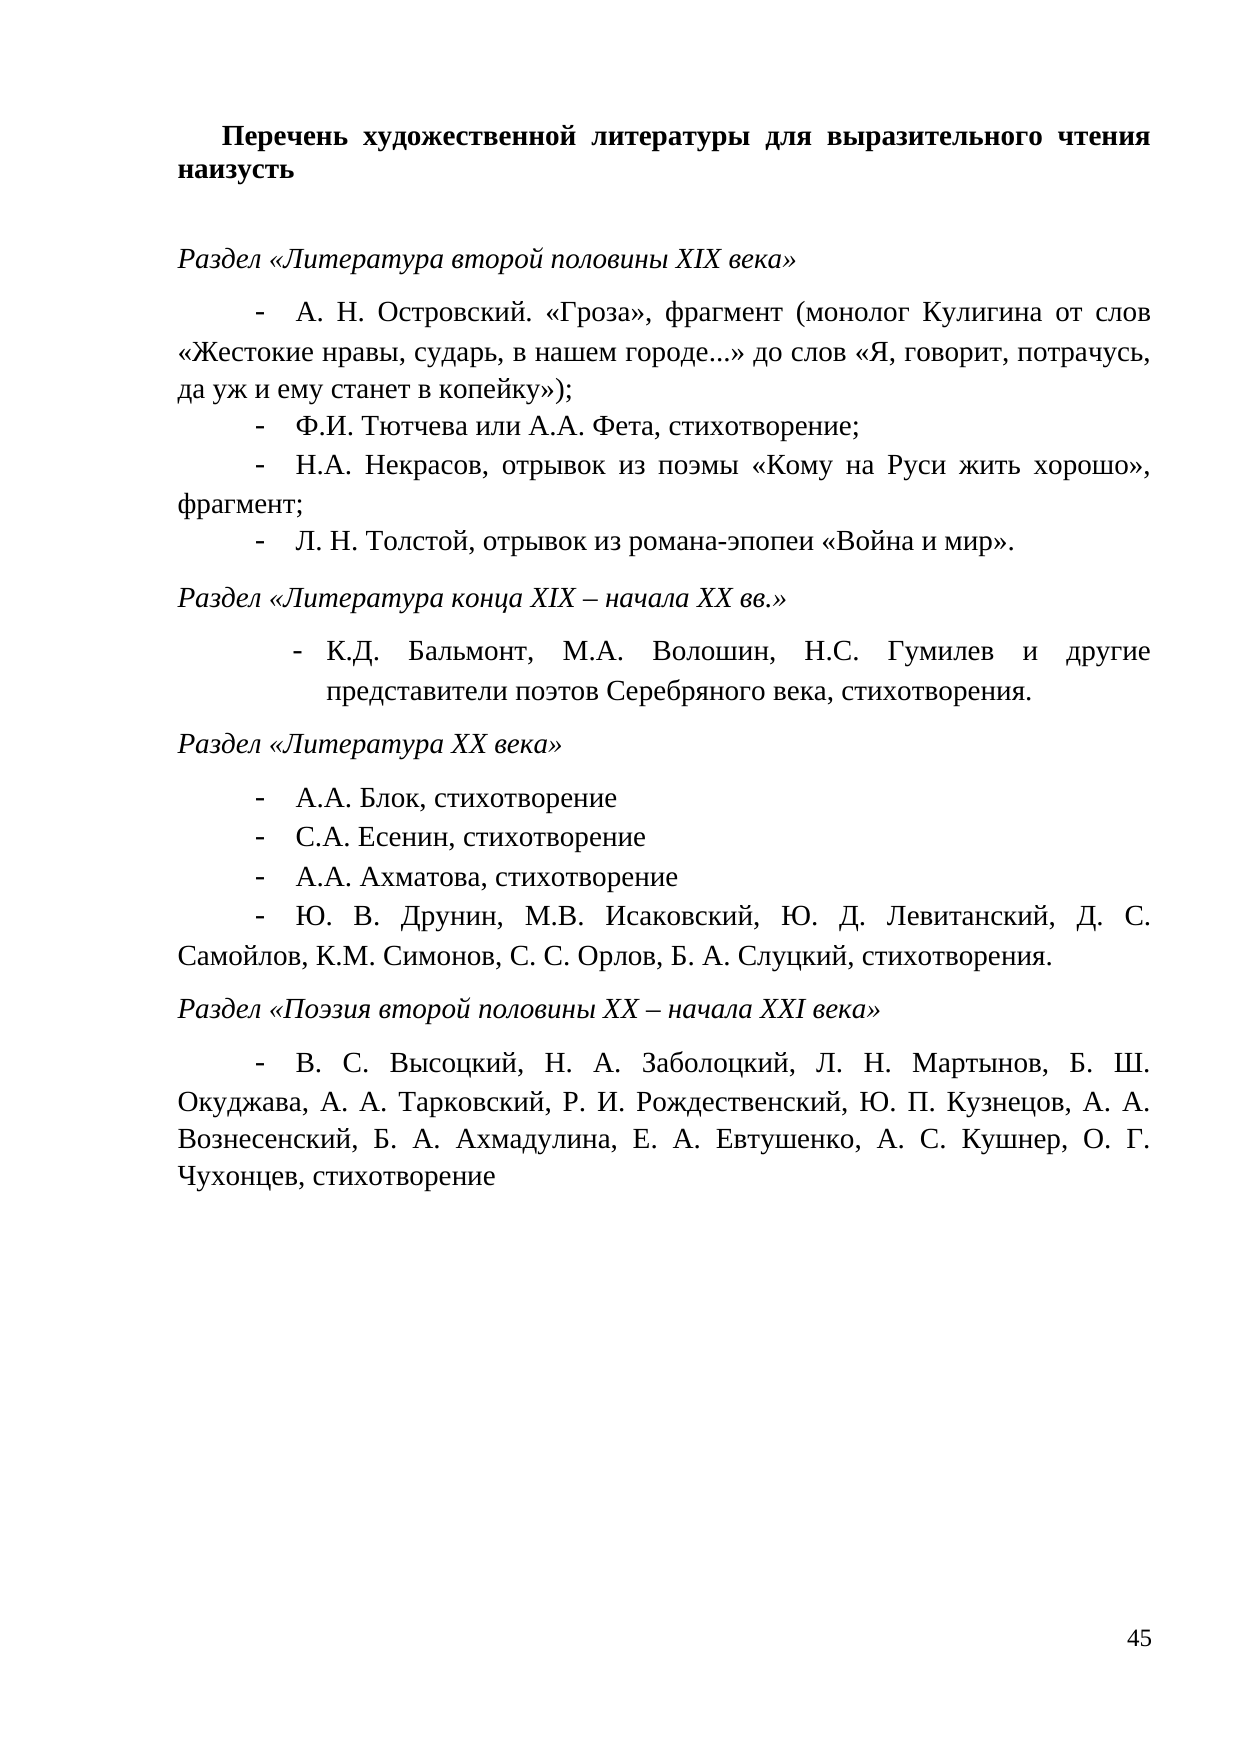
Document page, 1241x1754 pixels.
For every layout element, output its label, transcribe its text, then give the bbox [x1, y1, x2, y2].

list В. С. Высоцкий, Н. А. Заболоцкий, Л. Н. Мартынов, Б. Ш. Окуджава, А. А. Тарковский, Р. И. Рождественский, Ю. П. Кузнецов, А. А. Вознесенский, Б. А. Ахмадулина, Е. А. Евтушенко, А. С. Кушнер, О. Г. Чухонцев, стихотворение [177, 1045, 1152, 1192]
list К.Д. Бальмонт, М.А. Волошин, Н.С. Гумилев и другие представители поэтов Серебряного века, стихотворения. [288, 633, 1152, 706]
list Л. Н. Толстой, отрывок из романа-эпопеи «Война и мир». [177, 523, 1152, 559]
text Раздел «Литература XX века» [177, 726, 1152, 760]
list А. Н. Островский. «Гроза», фрагмент (монолог Кулигина от слов «Жестокие нравы, сударь, в нашем городе...» до слов «Я, говорит, потрачусь, да уж и ему станет в копейку»); [177, 294, 1152, 404]
list Н.А. Некрасов, отрывок из поэмы «Кому на Руси жить хорошо», фрагмент; [177, 447, 1152, 520]
text Раздел «Поэзия второй половины XX – начала XXI века» [177, 991, 1152, 1025]
list А.А. Блок, стихотворение [177, 780, 1152, 816]
list А.А. Ахматова, стихотворение [177, 859, 1152, 895]
subtitle Перечень художественной литературы для выразительного чтения наизусть [177, 118, 1152, 185]
list С.А. Есенин, стихотворение [177, 819, 1152, 855]
text Раздел «Литература конца XIX – начала XX вв.» [177, 580, 1152, 613]
list Ф.И. Тютчева или А.А. Фета, стихотворение; [177, 408, 1152, 444]
text Раздел «Литература второй половины XIX века» [177, 241, 1152, 274]
list Ю. В. Друнин, М.В. Исаковский, Ю. Д. Левитанский, Д. С. Самойлов, К.М. Симонов, С. С. Орлов, Б. А. Слуцкий, стихотворения. [177, 898, 1152, 971]
